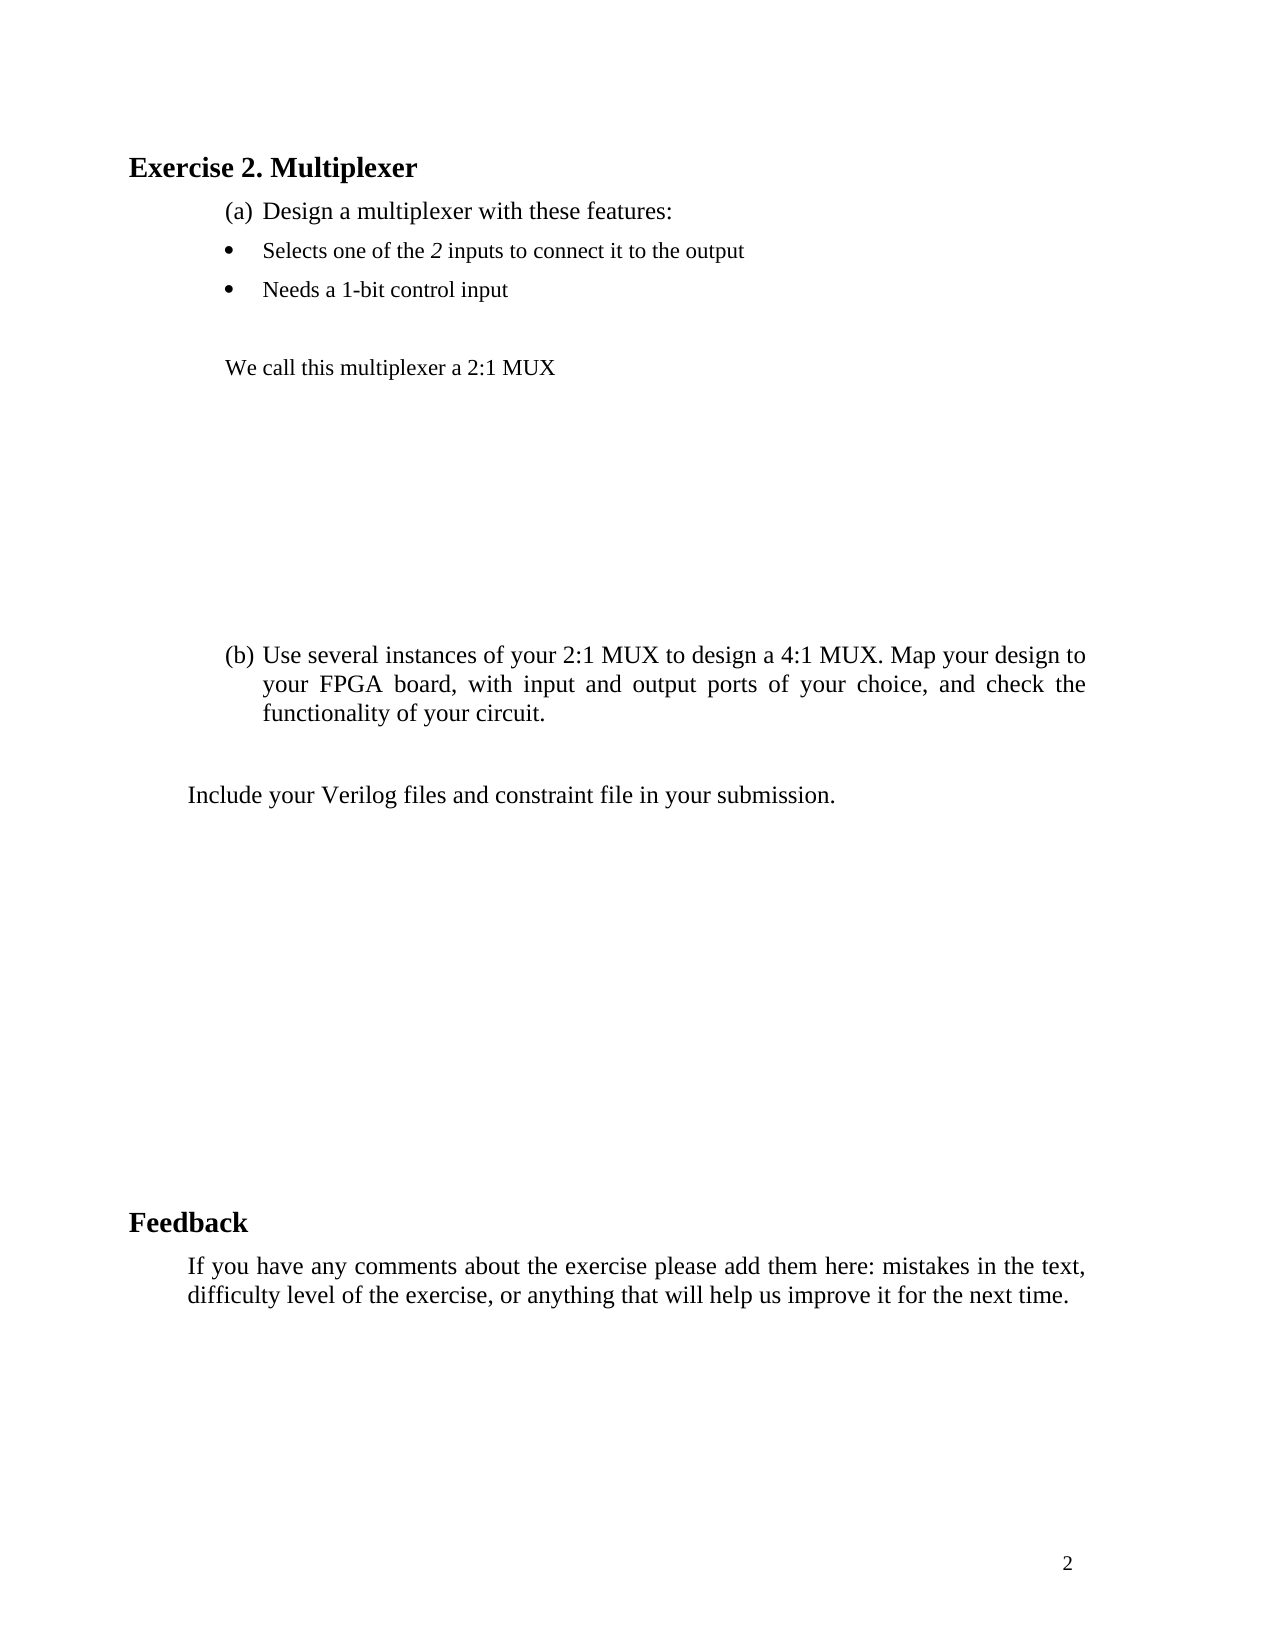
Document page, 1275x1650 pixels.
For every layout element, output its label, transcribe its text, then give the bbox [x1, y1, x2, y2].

text Feedback [128, 1205, 1087, 1238]
text Exercise 2. Multiplexer [128, 150, 1087, 183]
list Selects one of the 2 inputs to connect it to the output [225, 237, 1087, 264]
text If you have any comments about the exercise please add them here: mistakes in the text, difficulty level of the exercise, or anything that will help us improve it for the next time. [187, 1251, 1087, 1308]
list Needs a 1-bit control input [225, 276, 1087, 302]
text We call this multiplexer a 2:1 MUX [187, 354, 1087, 380]
text Include your Verilog files and constraint file in your submission. [187, 780, 1087, 809]
list Use several instances of your 2:1 MUX to design a 4:1 MUX. Map your design to your FPGA board, with input and output ports of your choice, and check the functionality of your circuit. [225, 640, 1087, 726]
list Design a multiplexer with these features: [225, 196, 1087, 225]
